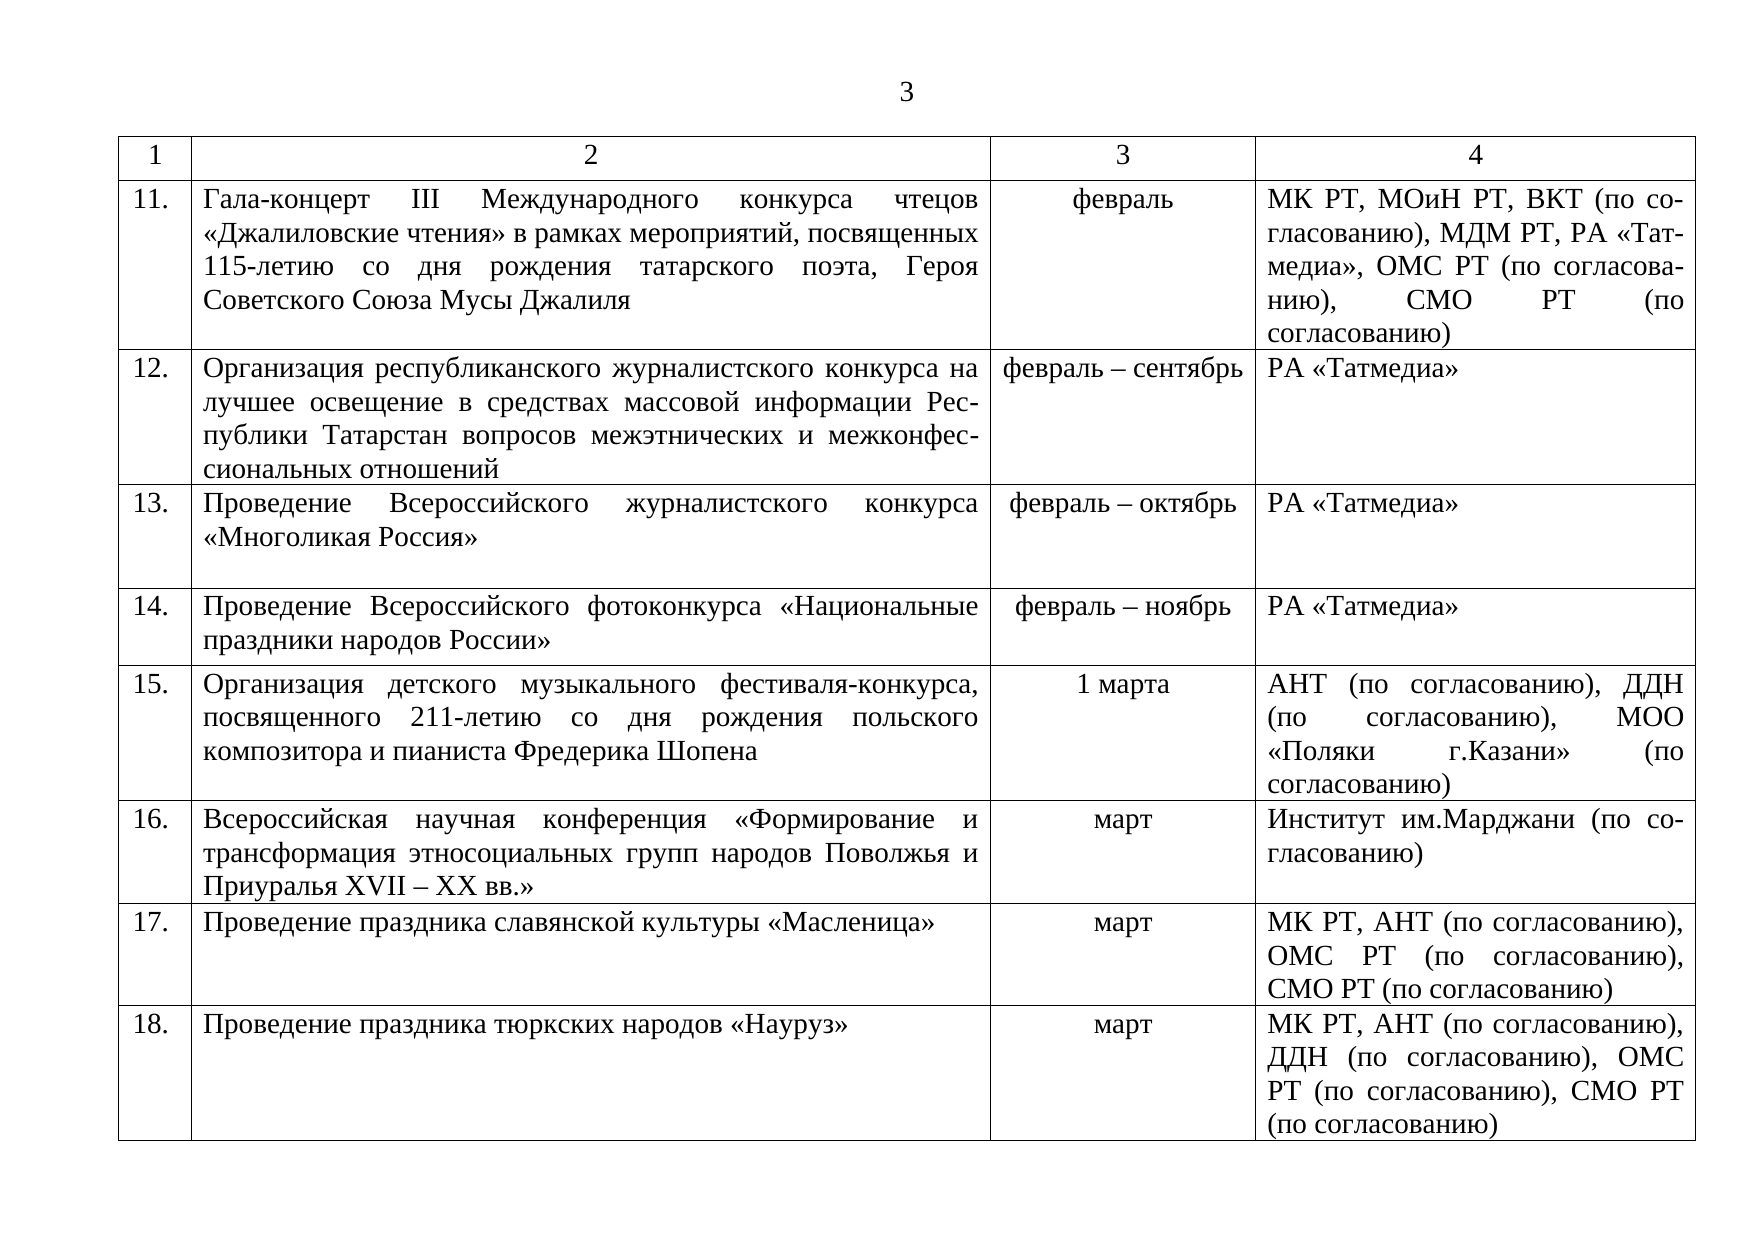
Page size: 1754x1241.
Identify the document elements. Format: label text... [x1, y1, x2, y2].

table_cell март [991, 801, 1255, 903]
table_cell март [991, 904, 1255, 1005]
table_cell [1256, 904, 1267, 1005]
table_cell февраль [991, 181, 1255, 349]
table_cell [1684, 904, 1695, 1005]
table_cell [119, 801, 191, 903]
table_cell февраль – октябрь [991, 485, 1255, 587]
table_cell [119, 485, 191, 587]
table_cell март [991, 1006, 1255, 1140]
table_cell [119, 1006, 191, 1140]
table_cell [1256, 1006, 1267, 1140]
table_cell [119, 350, 191, 484]
table_cell 1 марта [991, 666, 1255, 800]
table_cell Институт им.Марджани (по со-гласованию) [1256, 801, 1695, 903]
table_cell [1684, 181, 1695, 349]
table_cell февраль – ноябрь [991, 589, 1255, 665]
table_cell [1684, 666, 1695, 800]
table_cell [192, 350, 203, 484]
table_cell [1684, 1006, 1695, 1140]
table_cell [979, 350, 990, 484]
table_header 4 [1256, 137, 1695, 180]
table_cell Организация детского музыкального фестиваля-конкурса, посвященного 211-летию со дня рождения польского композитора и пианиста Фредерика Шопена [192, 666, 990, 800]
table_cell Проведение праздника тюркских народов «Науруз» [192, 1006, 990, 1140]
table_header 1 [119, 137, 191, 180]
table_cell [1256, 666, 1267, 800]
table_cell Проведение Всероссийского журналистского конкурса «Многоликая Россия» [192, 485, 990, 587]
table_cell РА «Татмедиа» [1256, 589, 1695, 665]
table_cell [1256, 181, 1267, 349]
table_cell [119, 904, 191, 1005]
table_cell Всероссийская научная конференция «Формирование и трансформация этносоциальных групп народов Поволжья и Приуралья XVII – XX вв.» [192, 801, 990, 903]
table_header 3 [991, 137, 1255, 180]
table_cell РА «Татмедиа» [1256, 350, 1695, 484]
table_cell [119, 589, 191, 665]
table_header 2 [192, 137, 990, 180]
table_cell РА «Татмедиа» [1256, 485, 1695, 587]
table_cell [119, 666, 191, 800]
table_cell Гала-концерт III Международного конкурса чтецов «Джалиловские чтения» в рамках мероприятий, посвященных 115-летию со дня рождения татарского поэта, Героя Советского Союза Мусы Джалиля [192, 181, 990, 349]
table_cell Проведение Всероссийского фотоконкурса «Национальные праздники народов России» [192, 589, 990, 665]
table_cell февраль – сентябрь [991, 350, 1255, 484]
table_cell [119, 181, 191, 349]
table_cell Проведение праздника славянской культуры «Масленица» [192, 904, 990, 1005]
